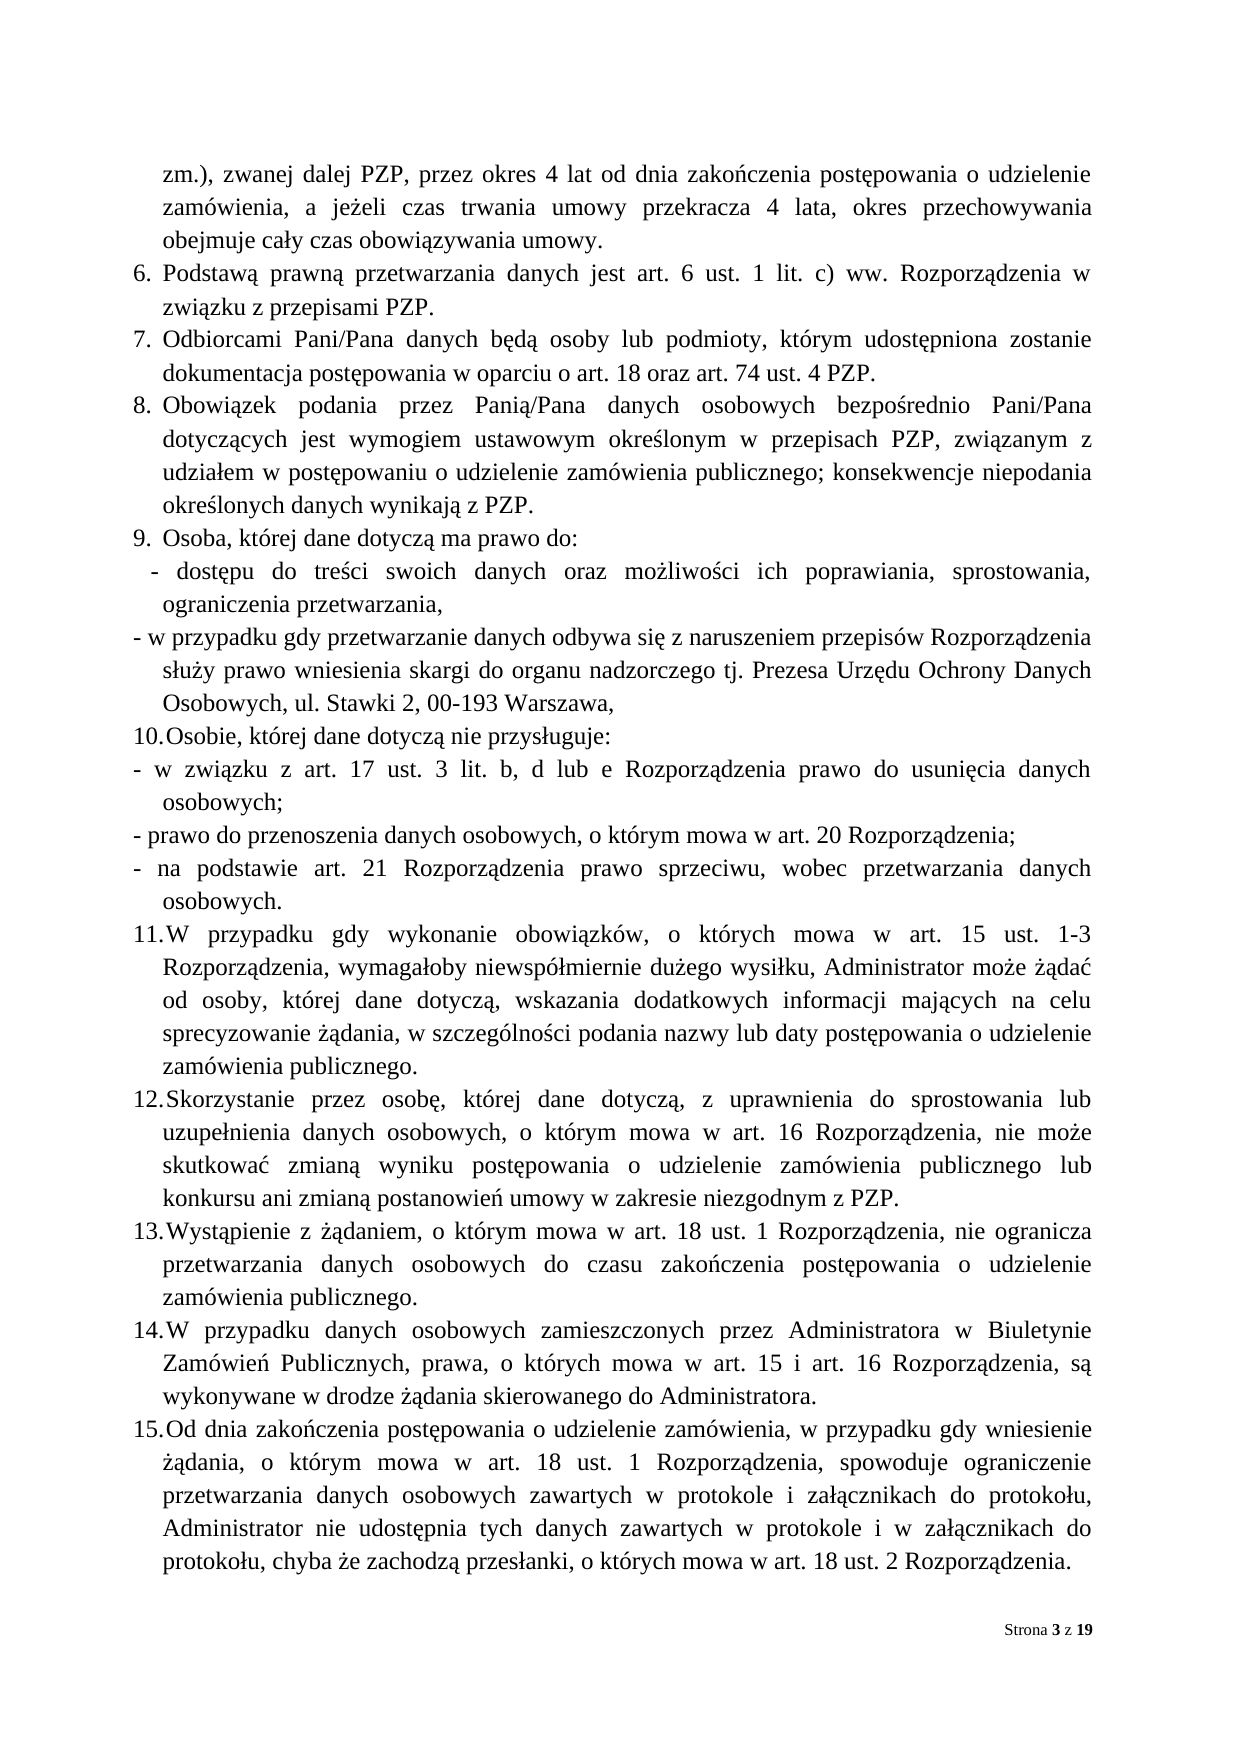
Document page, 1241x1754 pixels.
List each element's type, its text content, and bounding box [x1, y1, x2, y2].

list W przypadku gdy wykonanie obowiązków, o których mowa w art. 15 ust. 1-3 Rozporządzenia, wymagałoby niewspółmiernie dużego wysiłku, Administrator może żądać od osoby, której dane dotyczą, wskazania dodatkowych informacji mających na celu sprecyzowanie żądania, w szczególności podania nazwy lub daty postępowania o udzielenie zamówienia publicznego. [133, 919, 1092, 1080]
list Podstawą prawną przetwarzania danych jest art. 6 ust. 1 lit. c) ww. Rozporządzenia w związku z przepisami PZP. [133, 258, 1092, 320]
list Obowiązek podania przez Panią/Pana danych osobowych bezpośrednio Pani/Pana dotyczących jest wymogiem ustawowym określonym w przepisach PZP, związanym z udziałem w postępowaniu o udzielenie zamówienia publicznego; konsekwencje niepodania określonych danych wynikają z PZP. [133, 391, 1092, 518]
list Skorzystanie przez osobę, której dane dotyczą, z uprawnienia do sprostowania lub uzupełnienia danych osobowych, o którym mowa w art. 16 Rozporządzenia, nie może skutkować zmianą wyniku postępowania o udzielenie zamówienia publicznego lub konkursu ani zmianą postanowień umowy w zakresie niezgodnym z PZP. [133, 1084, 1092, 1212]
list Wystąpienie z żądaniem, o którym mowa w art. 18 ust. 1 Rozporządzenia, nie ogranicza przetwarzania danych osobowych do czasu zakończenia postępowania o udzielenie zamówienia publicznego. [133, 1216, 1092, 1311]
text - na podstawie art. 21 Rozporządzenia prawo sprzeciwu, wobec przetwarzania danych osobowych. [133, 853, 1092, 915]
list Osobie, której dane dotyczą nie przysługuje: [133, 721, 1092, 749]
text - dostępu do treści swoich danych oraz możliwości ich poprawiania, sprostowania, ograniczenia przetwarzania, [133, 556, 1092, 617]
text - w przypadku gdy przetwarzanie danych odbywa się z naruszeniem przepisów Rozporządzenia służy prawo wniesienia skargi do organu nadzorczego tj. Prezesa Urzędu Ochrony Danych Osobowych, ul. Stawki 2, 00-193 Warszawa, [133, 622, 1092, 717]
text - prawo do przenoszenia danych osobowych, o którym mowa w art. 20 Rozporządzenia; [133, 820, 1092, 849]
list W przypadku danych osobowych zamieszczonych przez Administratora w Biuletynie Zamówień Publicznych, prawa, o których mowa w art. 15 i art. 16 Rozporządzenia, są wykonywane w drodze żądania skierowanego do Administratora. [133, 1315, 1092, 1410]
list Odbiorcami Pani/Pana danych będą osoby lub podmioty, którym udostępniona zostanie dokumentacja postępowania w oparciu o art. 18 oraz art. 74 ust. 4 PZP. [133, 324, 1092, 386]
list Od dnia zakończenia postępowania o udzielenie zamówienia, w przypadku gdy wniesienie żądania, o którym mowa w art. 18 ust. 1 Rozporządzenia, spowoduje ograniczenie przetwarzania danych osobowych zawartych w protokole i załącznikach do protokołu, Administrator nie udostępnia tych danych zawartych w protokole i w załącznikach do protokołu, chyba że zachodzą przesłanki, o których mowa w art. 18 ust. 2 Rozporządzenia. [133, 1414, 1092, 1575]
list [133, 159, 1092, 254]
list Osoba, której dane dotyczą ma prawo do: [133, 523, 1092, 551]
text - w związku z art. 17 ust. 3 lit. b, d lub e Rozporządzenia prawo do usunięcia danych osobowych; [133, 754, 1092, 816]
